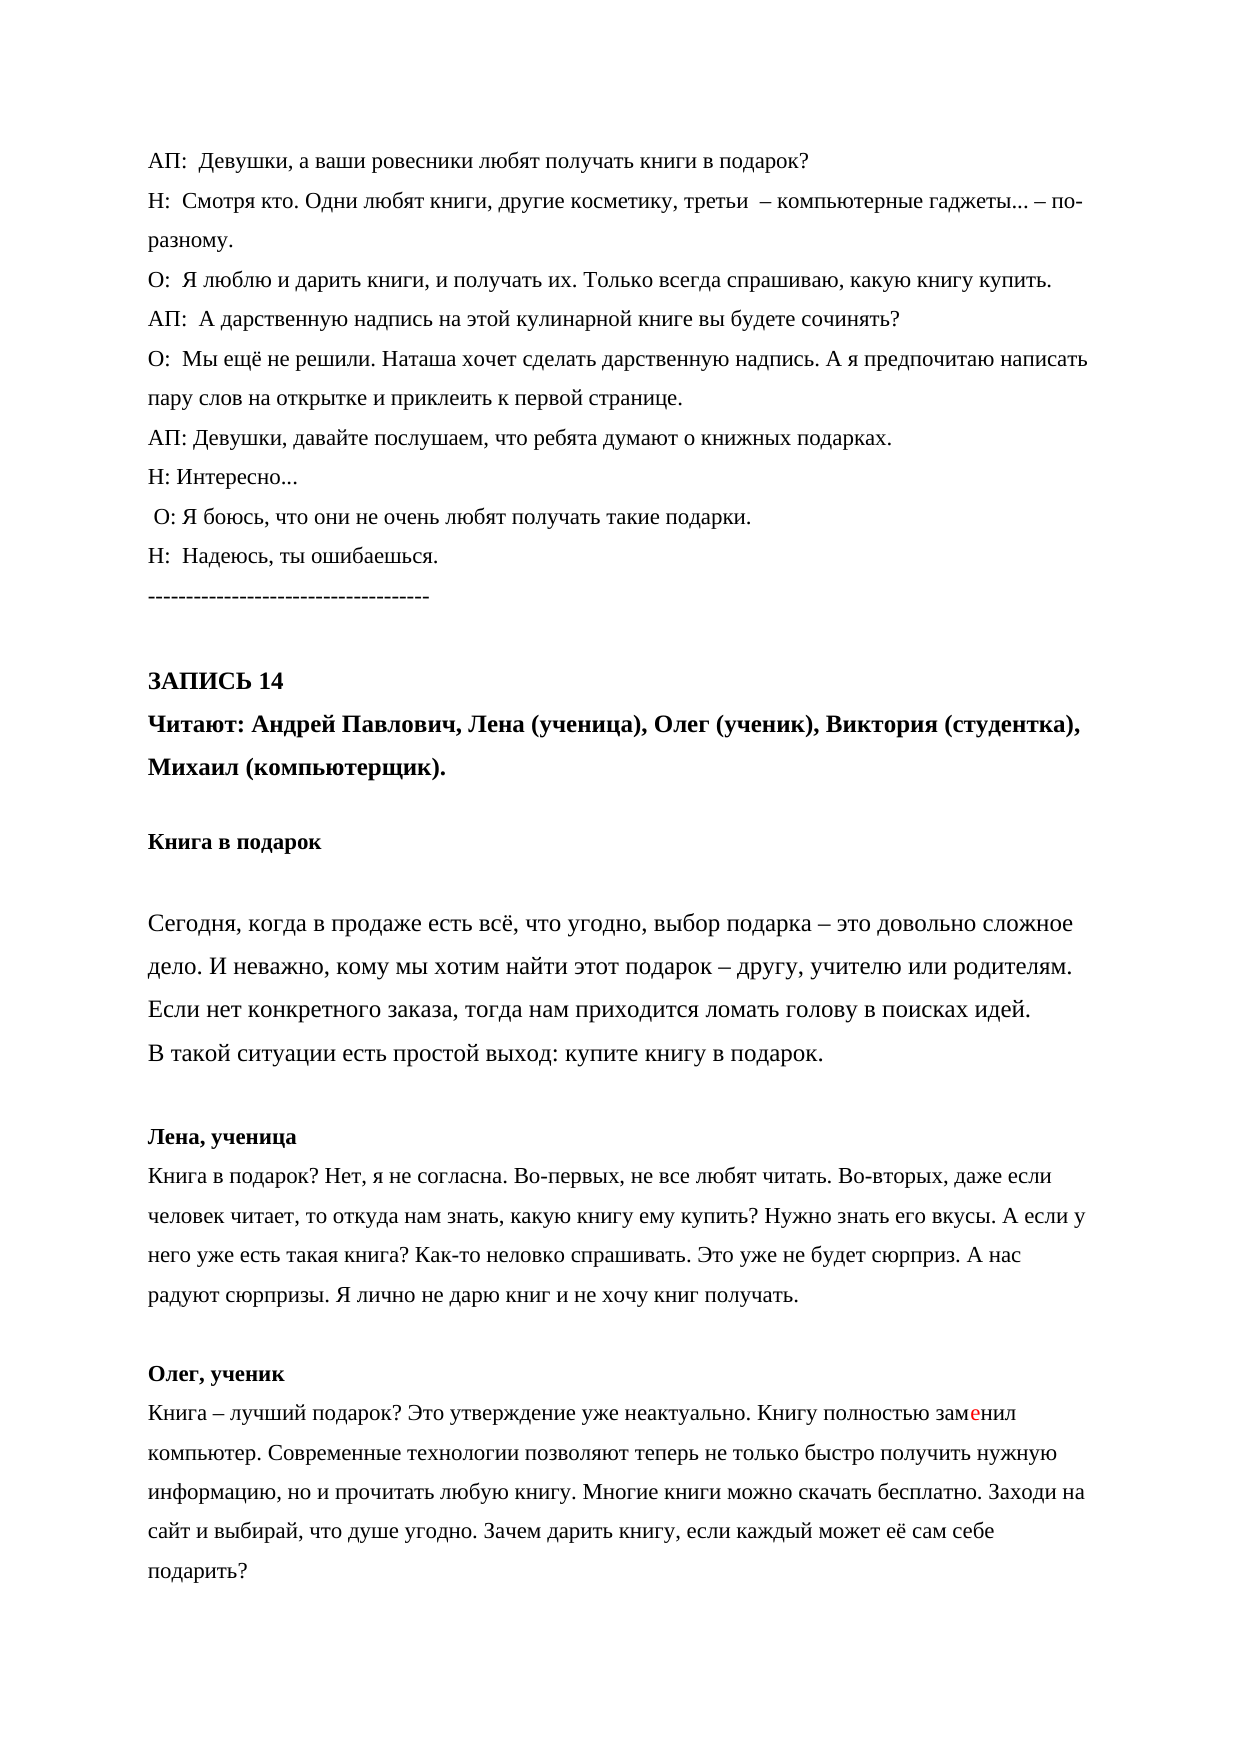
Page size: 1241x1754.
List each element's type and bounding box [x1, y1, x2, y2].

text [148, 148, 1093, 781]
text [148, 828, 1093, 1583]
